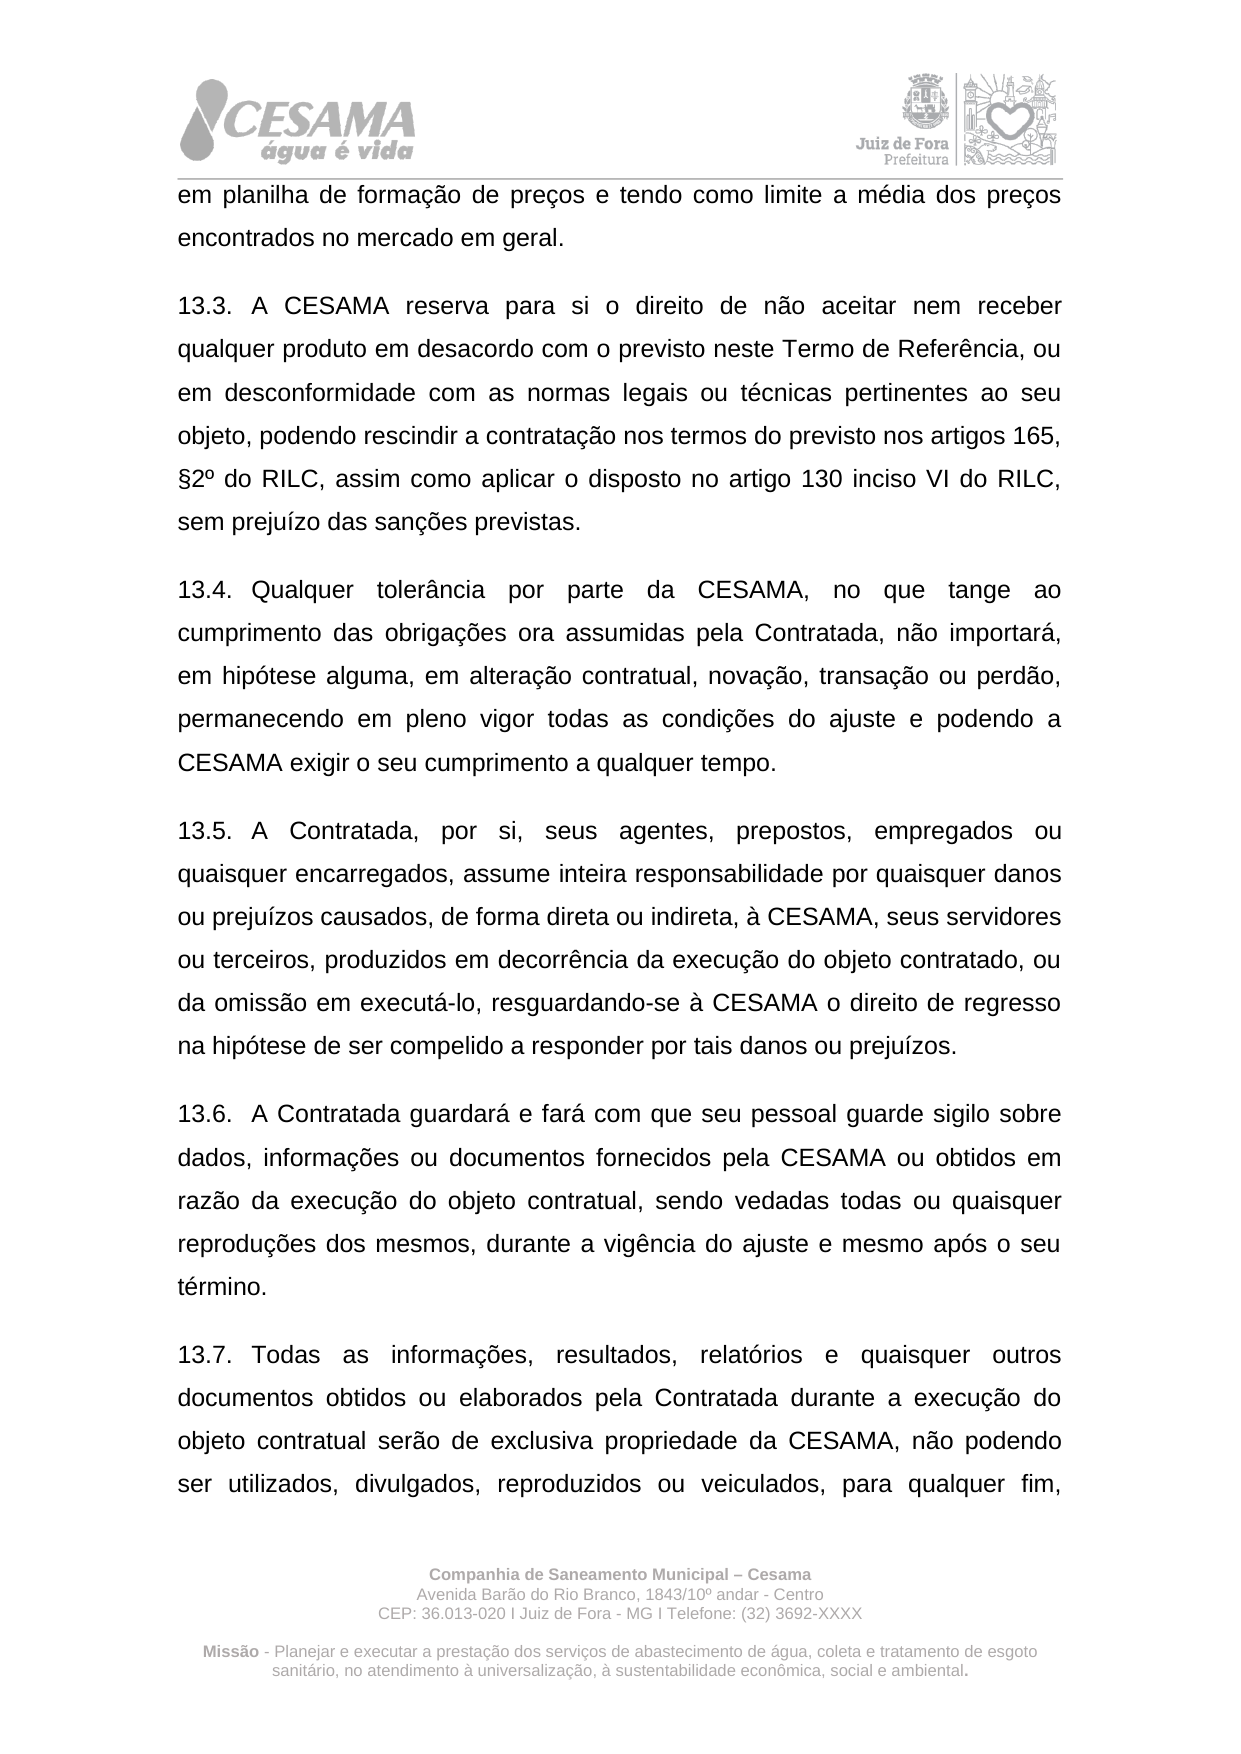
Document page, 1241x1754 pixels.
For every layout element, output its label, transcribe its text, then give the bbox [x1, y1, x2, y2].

list Qualquer tolerância por parte da CESAMA, no que tange ao cumprimento das obrigações ora assumidas pela Contratada, não importará, em hipótese alguma, em alteração contratual, novação, transação ou perdão, permanecendo em pleno vigor todas as condições do ajuste e podendo a CESAMA exigir o seu cumprimento a qualquer tempo. [177, 575, 1063, 776]
list A Contratada, por si, seus agentes, prepostos, empregados ou quaisquer encarregados, assume inteira responsabilidade por quaisquer danos ou prejuízos causados, de forma direta ou indireta, à CESAMA, seus servidores ou terceiros, produzidos em decorrência da execução do objeto contratado, ou da omissão em executá-lo, resguardando-se à CESAMA o direito de regresso na hipótese de ser compelido a responder por tais danos ou prejuízos. [177, 816, 1063, 1060]
list A Contratada guardará e fará com que seu pessoal guarde sigilo sobre dados, informações ou documentos fornecidos pela CESAMA ou obtidos em razão da execução do objeto contratual, sendo vedadas todas ou quaisquer reproduções dos mesmos, durante a vigência do ajuste e mesmo após o seu término. [177, 1099, 1063, 1301]
picture [177, 73, 1064, 180]
list A CESAMA reserva para si o direito de não aceitar nem receber qualquer produto em desacordo com o previsto neste Termo de Referência, ou em desconformidade com as normas legais ou técnicas pertinentes ao seu objeto, podendo rescindir a contratação nos termos do previsto nos artigos 165, §2º do RILC, assim como aplicar o disposto no artigo 130 inciso VI do RILC, sem prejuízo das sanções previstas. [177, 291, 1063, 536]
